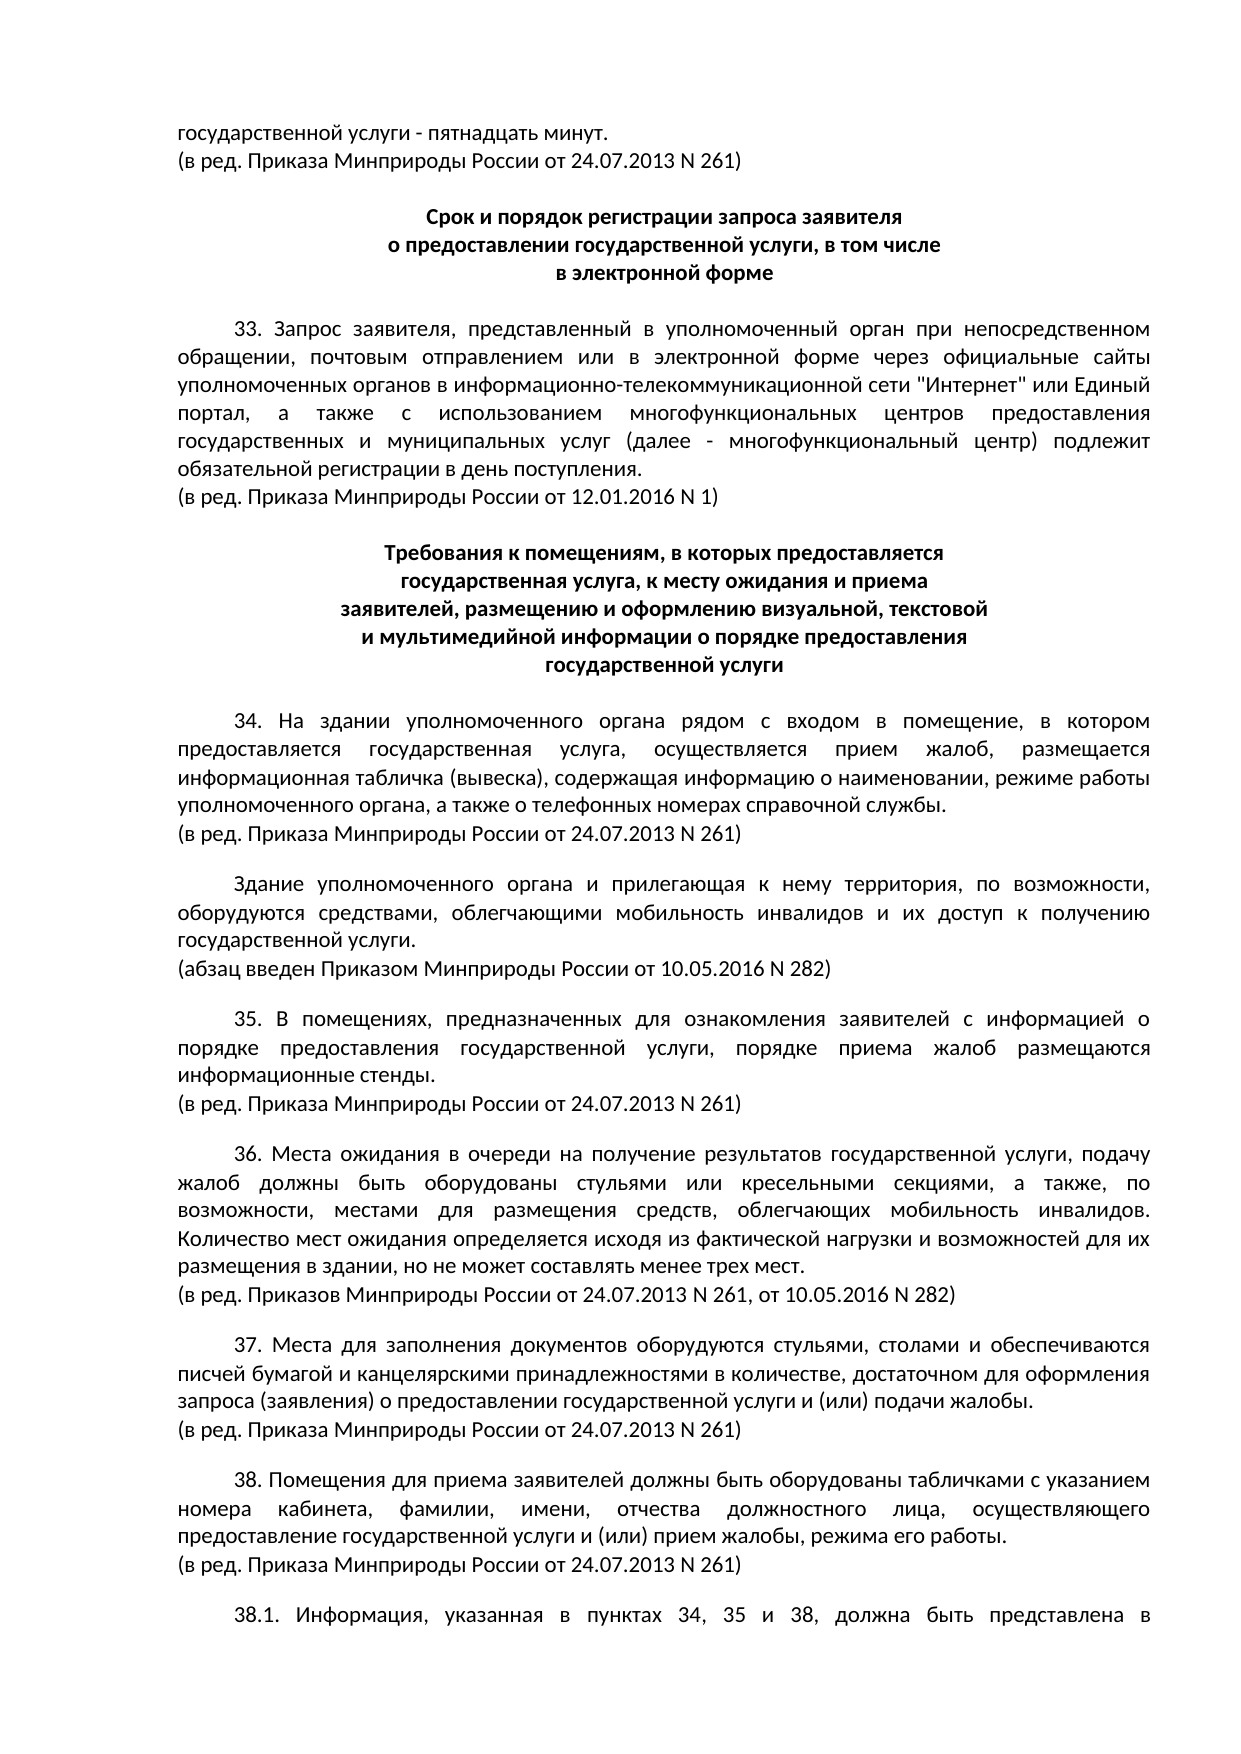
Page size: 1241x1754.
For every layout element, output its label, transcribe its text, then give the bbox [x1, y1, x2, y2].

text (в ред. Приказа Минприроды России от 12.01.2016 N 1) [177, 482, 1152, 510]
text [177, 1601, 1152, 1629]
title о предоставлении государственной услуги, в том числе [177, 230, 1152, 258]
text (в ред. Приказа Минприроды России от 24.07.2013 N 261) [177, 819, 1152, 847]
title и мультимедийной информации о порядке предоставления [177, 622, 1152, 651]
text 37. Места для заполнения документов оборудуются стульями, столами и обеспечиваются писчей бумагой и канцелярскими принадлежностями в количестве, достаточном для оформления запроса (заявления) о предоставлении государственной услуги и (или) подачи жалобы. [177, 1331, 1152, 1415]
title Требования к помещениям, в которых предоставляется [177, 538, 1152, 566]
title в электронной форме [177, 258, 1152, 286]
text (в ред. Приказов Минприроды России от 24.07.2013 N 261, от 10.05.2016 N 282) [177, 1280, 1152, 1308]
text (в ред. Приказа Минприроды России от 24.07.2013 N 261) [177, 1550, 1152, 1578]
text (в ред. Приказа Минприроды России от 24.07.2013 N 261) [177, 1089, 1152, 1117]
title заявителей, размещению и оформлению визуальной, текстовой [177, 594, 1152, 622]
text (абзац введен Приказом Минприроды России от 10.05.2016 N 282) [177, 954, 1152, 982]
text 38. Помещения для приема заявителей должны быть оборудованы табличками с указанием номера кабинета, фамилии, имени, отчества должностного лица, осуществляющего предоставление государственной услуги и (или) прием жалобы, режима его работы. [177, 1466, 1152, 1550]
text Здание уполномоченного органа и прилегающая к нему территория, по возможности, оборудуются средствами, облегчающими мобильность инвалидов и их доступ к получению государственной услуги. [177, 869, 1152, 954]
text (в ред. Приказа Минприроды России от 24.07.2013 N 261) [177, 1415, 1152, 1443]
text 33. Запрос заявителя, представленный в уполномоченный орган при непосредственном обращении, почтовым отправлением или в электронной форме через официальные сайты уполномоченных органов в информационно-телекоммуникационной сети "Интернет" или Единый портал, а также с использованием многофункциональных центров предоставления государственных и муниципальных услуг (далее - многофункциональный центр) подлежит обязательной регистрации в день поступления. [177, 314, 1152, 482]
text 34. На здании уполномоченного органа рядом с входом в помещение, в котором предоставляется государственная услуга, осуществляется прием жалоб, размещается информационная табличка (вывеска), содержащая информацию о наименовании, режиме работы уполномоченного органа, а также о телефонных номерах справочной службы. [177, 707, 1152, 819]
title Срок и порядок регистрации запроса заявителя [177, 202, 1152, 230]
text 35. В помещениях, предназначенных для ознакомления заявителей с информацией о порядке предоставления государственной услуги, порядке приема жалоб размещаются информационные стенды. [177, 1004, 1152, 1089]
text 36. Места ожидания в очереди на получение результатов государственной услуги, подачу жалоб должны быть оборудованы стульями или кресельными секциями, а также, по возможности, местами для размещения средств, облегчающих мобильность инвалидов. Количество мест ожидания определяется исходя из фактической нагрузки и возможностей для их размещения в здании, но не может составлять менее трех мест. [177, 1139, 1152, 1280]
text (в ред. Приказа Минприроды России от 24.07.2013 N 261) [177, 146, 1152, 174]
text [177, 118, 1152, 146]
title государственной услуги [177, 651, 1152, 678]
title государственная услуга, к месту ожидания и приема [177, 566, 1152, 594]
